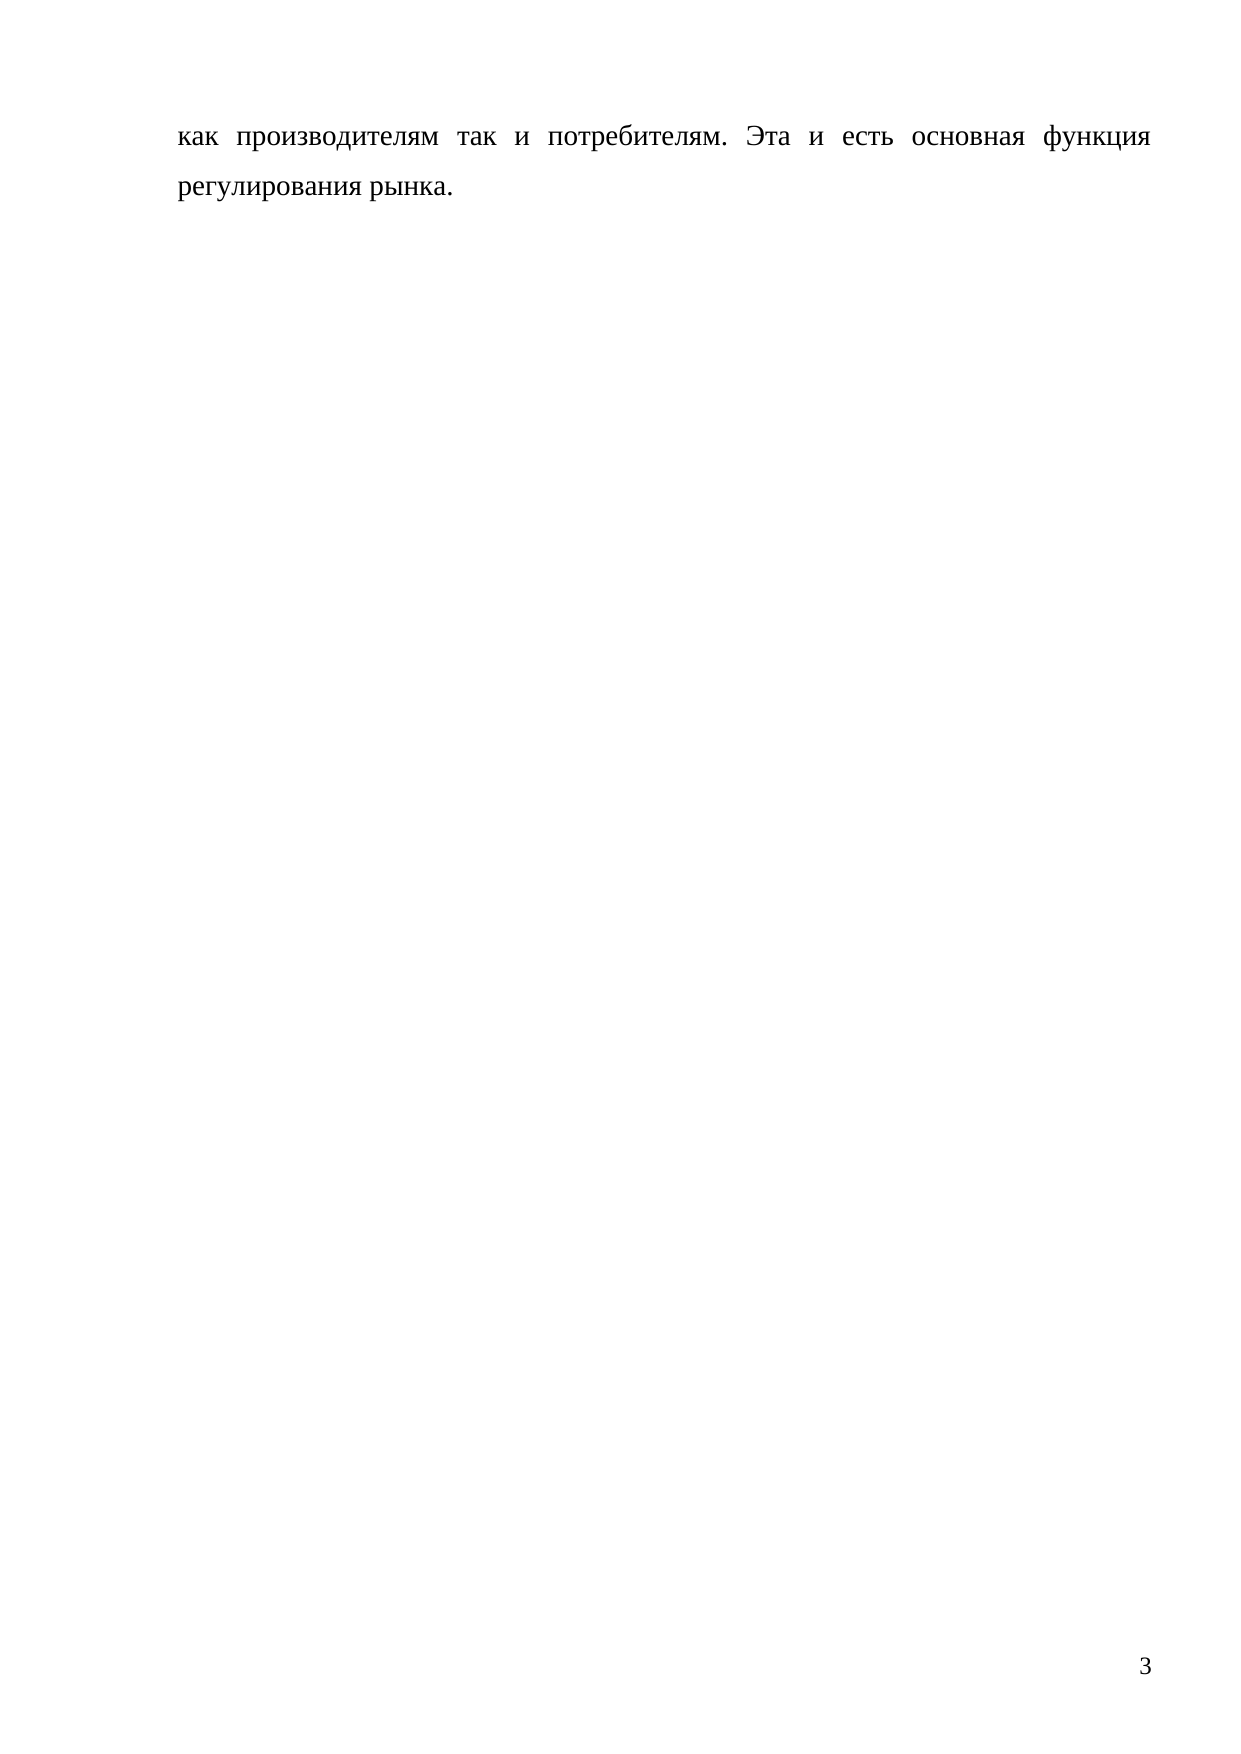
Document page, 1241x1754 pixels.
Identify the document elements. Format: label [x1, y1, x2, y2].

text [177, 118, 1152, 202]
